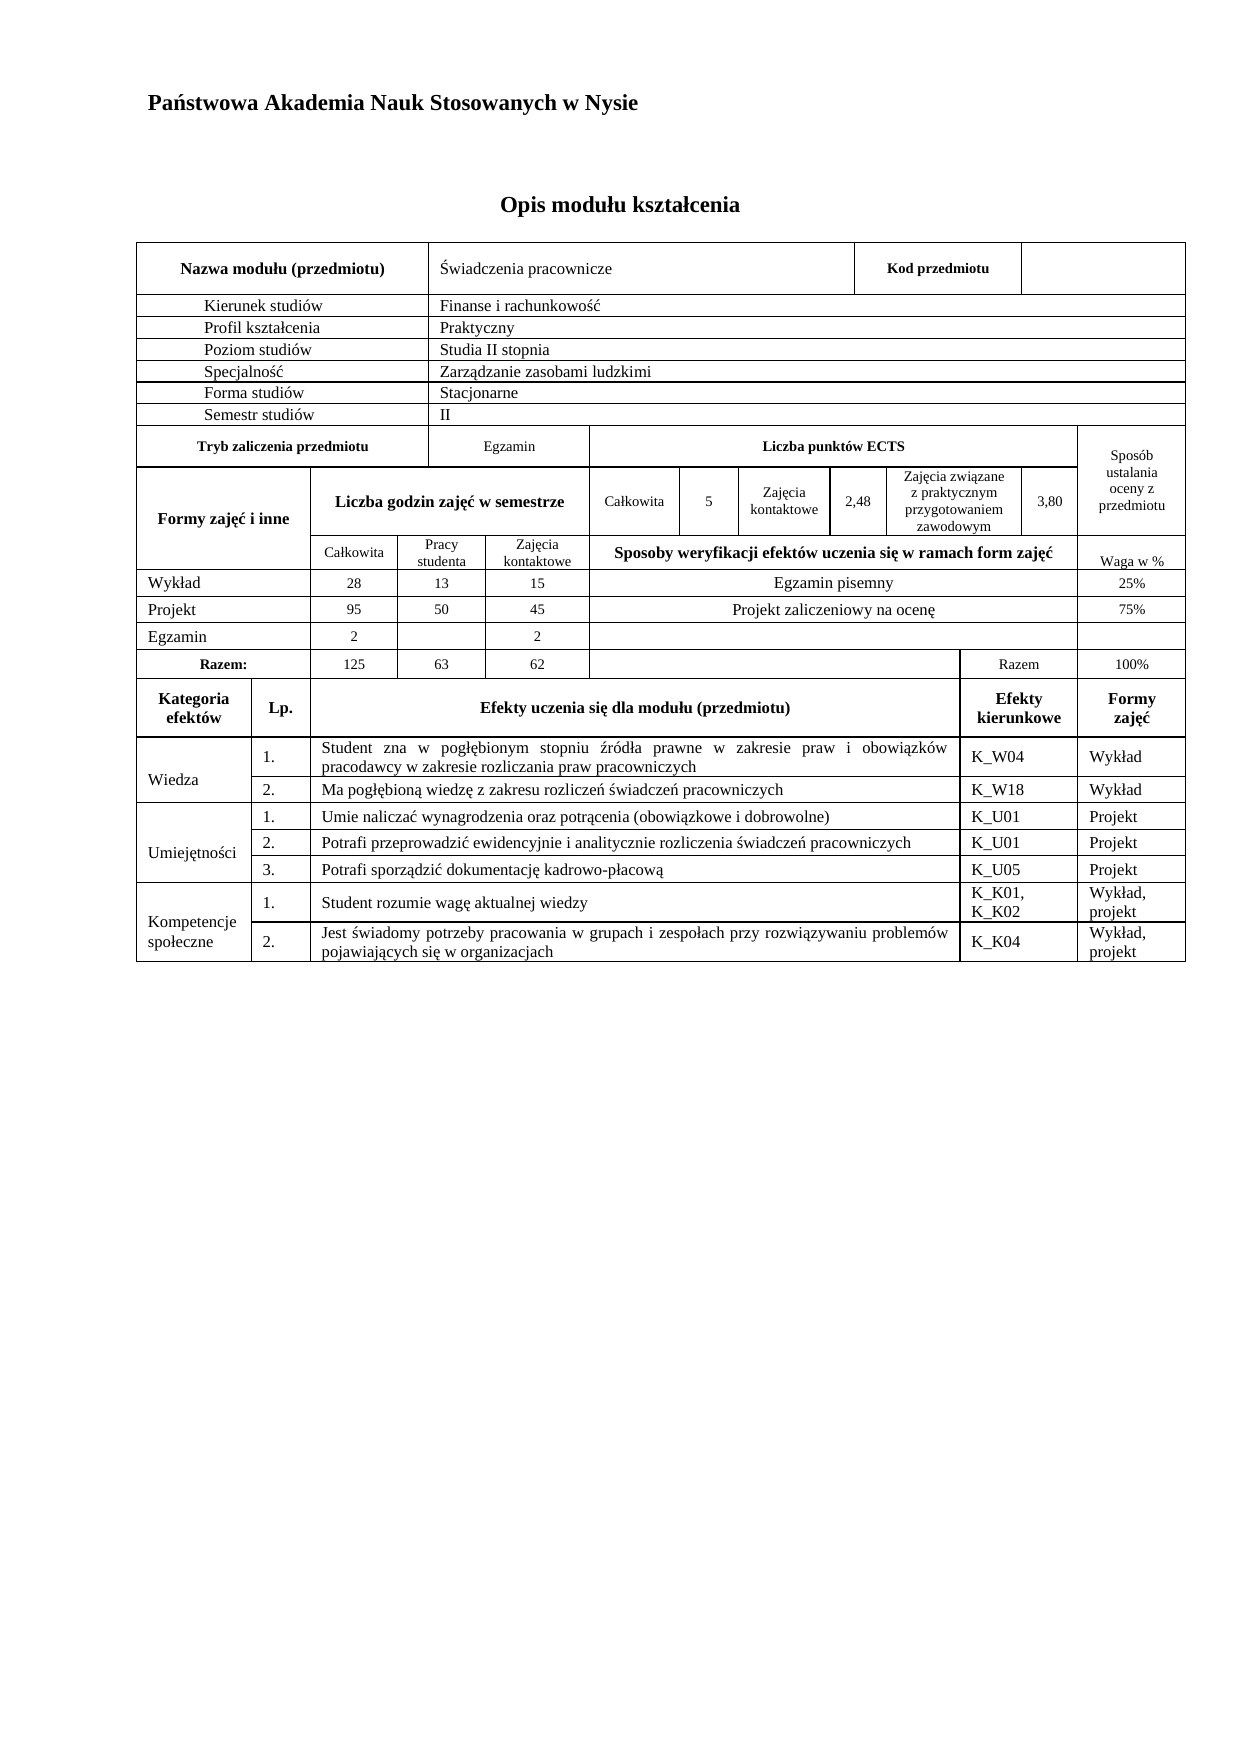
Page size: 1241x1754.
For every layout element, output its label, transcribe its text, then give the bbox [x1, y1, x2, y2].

table_cell Wykład, projekt [1078, 923, 1185, 961]
table_cell Studia II stopnia [429, 339, 1185, 359]
table_cell 2 [311, 623, 397, 649]
table_cell K_K04 [961, 923, 1077, 961]
table_cell Zajęcia związane z praktycznym przygotowaniem zawodowym [887, 468, 1021, 534]
table_cell Praktyczny [429, 317, 1185, 338]
table_cell 3. [252, 856, 310, 882]
table_cell Umiejętności [137, 803, 251, 882]
table_cell Projekt zaliczeniowy na ocenę [590, 597, 1077, 622]
table_cell Kategoria efektów [137, 679, 251, 736]
table_cell 2. [252, 777, 310, 802]
table_cell Egzamin [137, 623, 310, 649]
table_cell Efekty kierunkowe [961, 679, 1077, 736]
table_cell 125 [311, 650, 397, 678]
table_cell Umie naliczać wynagrodzenia oraz potrącenia (obowiązkowe i dobrowolne) [311, 803, 959, 829]
table_cell Forma studiów [137, 383, 428, 403]
table_cell 62 [486, 650, 589, 678]
table_cell K_U01 [961, 830, 1077, 855]
table_cell Semestr studiów [137, 404, 428, 425]
table_cell Egzamin pisemny [590, 570, 1077, 596]
table_cell [590, 623, 1077, 649]
table_cell 100% [1078, 650, 1185, 678]
table_cell 63 [398, 650, 485, 678]
table_cell Student rozumie wagę aktualnej wiedzy [311, 883, 959, 921]
table_cell 15 [486, 570, 589, 596]
table_cell Razem [961, 650, 1077, 678]
table_cell Ma pogłębioną wiedzę z zakresu rozliczeń świadczeń pracowniczych [311, 777, 959, 802]
table_cell Całkowita [590, 468, 679, 534]
table_cell 3,80 [1022, 468, 1077, 534]
table_cell Kompetencje społeczne [137, 883, 251, 961]
table_cell Tryb zaliczenia przedmiotu [137, 426, 428, 466]
table_cell Pracy studenta [398, 536, 485, 569]
table_cell 25% [1078, 570, 1185, 596]
table_cell K_U01 [961, 803, 1077, 829]
table_cell Poziom studiów [137, 339, 428, 359]
table_cell Zarządzanie zasobami ludzkimi [429, 361, 1185, 381]
table_cell Jest świadomy potrzeby pracowania w grupach i zespołach przy rozwiązywaniu problemów pojawiających się w organizacjach [311, 923, 959, 961]
table_cell Zajęcia kontaktowe [486, 536, 589, 569]
table_cell Projekt [1078, 830, 1185, 855]
table_cell Potrafi sporządzić dokumentację kadrowo-płacową [311, 856, 959, 882]
table_header Kod przedmiotu [855, 243, 1021, 294]
table_cell 2. [252, 923, 310, 961]
table_cell 2. [252, 830, 310, 855]
table_cell Wykład, projekt [1078, 883, 1185, 921]
table_cell 1. [252, 738, 310, 776]
table_header Nazwa modułu (przedmiotu) [137, 243, 428, 294]
table_cell Wykład [137, 570, 310, 596]
table_cell Liczba punktów ECTS [590, 426, 1077, 466]
table_cell [590, 650, 959, 678]
table_cell Specjalność [137, 361, 428, 381]
table_cell Formy zajęć [1078, 679, 1185, 736]
table_cell Kierunek studiów [137, 295, 428, 316]
table_cell Lp. [252, 679, 310, 736]
table_cell 5 [680, 468, 738, 534]
table_cell [1078, 623, 1185, 649]
table_cell 1. [252, 883, 310, 921]
table_cell K_U05 [961, 856, 1077, 882]
table_cell Waga w % [1078, 536, 1185, 569]
table_cell 1. [252, 803, 310, 829]
table_cell 95 [311, 597, 397, 622]
table_cell Formy zajęć i inne [137, 468, 310, 569]
table_cell Całkowita [311, 536, 397, 569]
table_cell Finanse i rachunkowość [429, 295, 1185, 316]
table_cell Wykład [1078, 738, 1185, 776]
table_cell Projekt [137, 597, 310, 622]
text Państwowa Akademia Nauk Stosowanych w Nysie [148, 89, 1092, 115]
table_cell 2,48 [831, 468, 886, 534]
table_cell Stacjonarne [429, 383, 1185, 403]
text Opis modułu kształcenia [148, 191, 1092, 217]
table_cell 50 [398, 597, 485, 622]
table_cell K_W18 [961, 777, 1077, 802]
table_cell Efekty uczenia się dla modułu (przedmiotu) [311, 679, 959, 736]
table_cell Projekt [1078, 856, 1185, 882]
table_cell 2 [486, 623, 589, 649]
table_cell Potrafi przeprowadzić ewidencyjnie i analitycznie rozliczenia świadczeń pracowniczych [311, 830, 959, 855]
table_cell Sposób ustalania oceny z przedmiotu [1078, 426, 1185, 534]
table_cell Student zna w pogłębionym stopniu źródła prawne w zakresie praw i obowiązków pracodawcy w zakresie rozliczania praw pracowniczych [311, 738, 959, 776]
table_cell Profil kształcenia [137, 317, 428, 338]
table_cell K_K01, K_K02 [961, 883, 1077, 921]
table_cell Zajęcia kontaktowe [739, 468, 829, 534]
table_cell Liczba godzin zajęć w semestrze [311, 468, 589, 534]
table_cell Razem: [137, 650, 310, 678]
table_cell Wiedza [137, 738, 251, 802]
table_cell 28 [311, 570, 397, 596]
table_cell 75% [1078, 597, 1185, 622]
table_cell Wykład [1078, 777, 1185, 802]
table_cell Sposoby weryfikacji efektów uczenia się w ramach form zajęć [590, 536, 1077, 569]
table_cell Projekt [1078, 803, 1185, 829]
table_cell 45 [486, 597, 589, 622]
table_cell II [429, 404, 1185, 425]
table_header [1022, 243, 1185, 294]
table_header Świadczenia pracownicze [429, 243, 854, 294]
table_cell Egzamin [429, 426, 589, 466]
table_cell K_W04 [961, 738, 1077, 776]
table_cell 13 [398, 570, 485, 596]
table_cell [398, 623, 485, 649]
